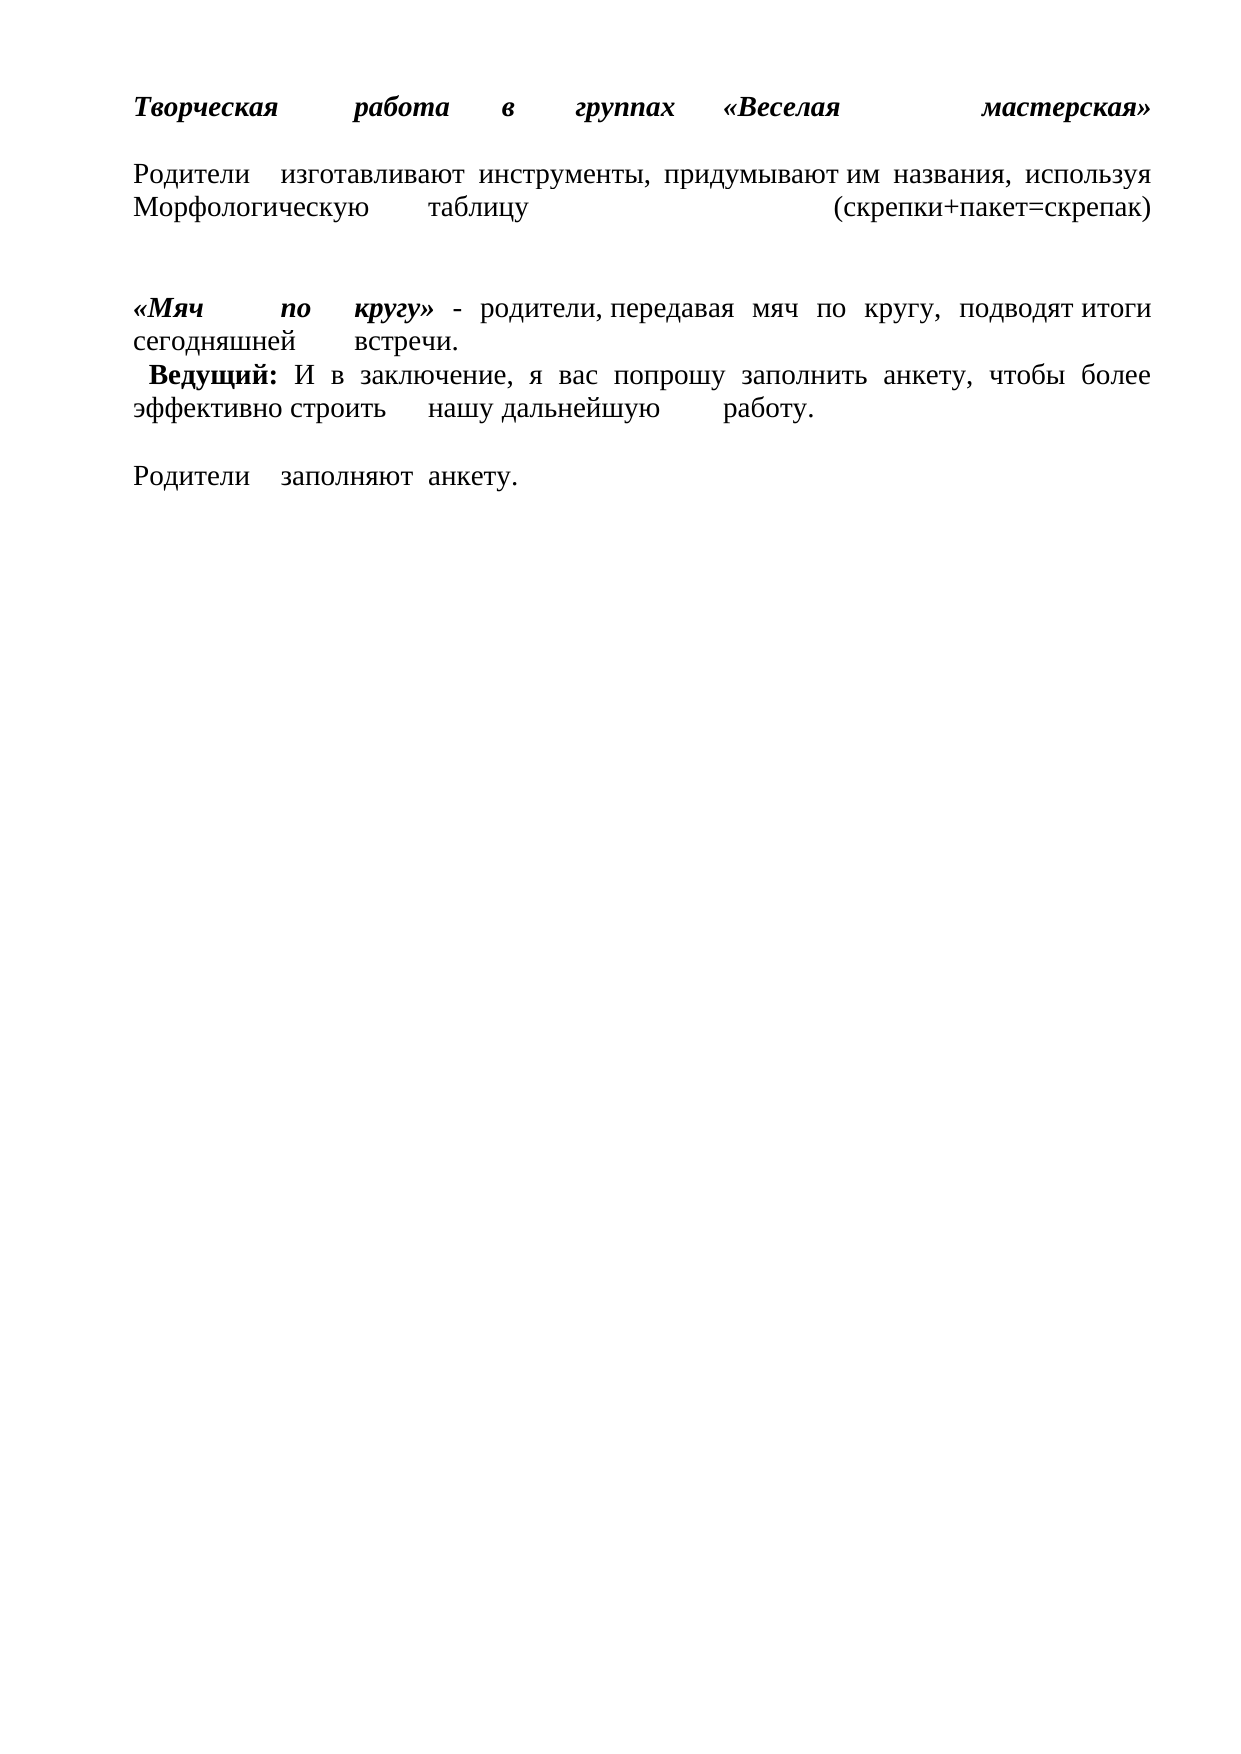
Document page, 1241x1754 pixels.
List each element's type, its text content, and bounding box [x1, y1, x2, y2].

text Творческая работа в группах «Веселая мастерская» Родители изготавливают инструменты, придумывают им названия, используя Морфологическую таблицу (скрепки+пакет=скрепак) «Мяч по кругу» - родители, передавая мяч по кругу, подводят итоги сегодняшней встречи. Ведущий: И в заключение, я вас попрошу заполнить анкету, чтобы более эффективно строить нашу дальнейшую работу. Родители заполняют анкету. [133, 89, 1152, 156]
text Творческая работа в группах «Веселая мастерская» Родители изготавливают инструменты, придумывают им названия, используя Морфологическую таблицу (скрепки+пакет=скрепак) «Мяч по кругу» - родители, передавая мяч по кругу, подводят итоги сегодняшней встречи. Ведущий: И в заключение, я вас попрошу заполнить анкету, чтобы более эффективно строить нашу дальнейшую работу. Родители заполняют анкету. [133, 391, 1152, 519]
text Творческая работа в группах «Веселая мастерская» Родители изготавливают инструменты, придумывают им названия, используя Морфологическую таблицу (скрепки+пакет=скрепак) «Мяч по кругу» - родители, передавая мяч по кругу, подводят итоги сегодняшней встречи. Ведущий: И в заключение, я вас попрошу заполнить анкету, чтобы более эффективно строить нашу дальнейшую работу. Родители заполняют анкету. [133, 223, 1152, 357]
